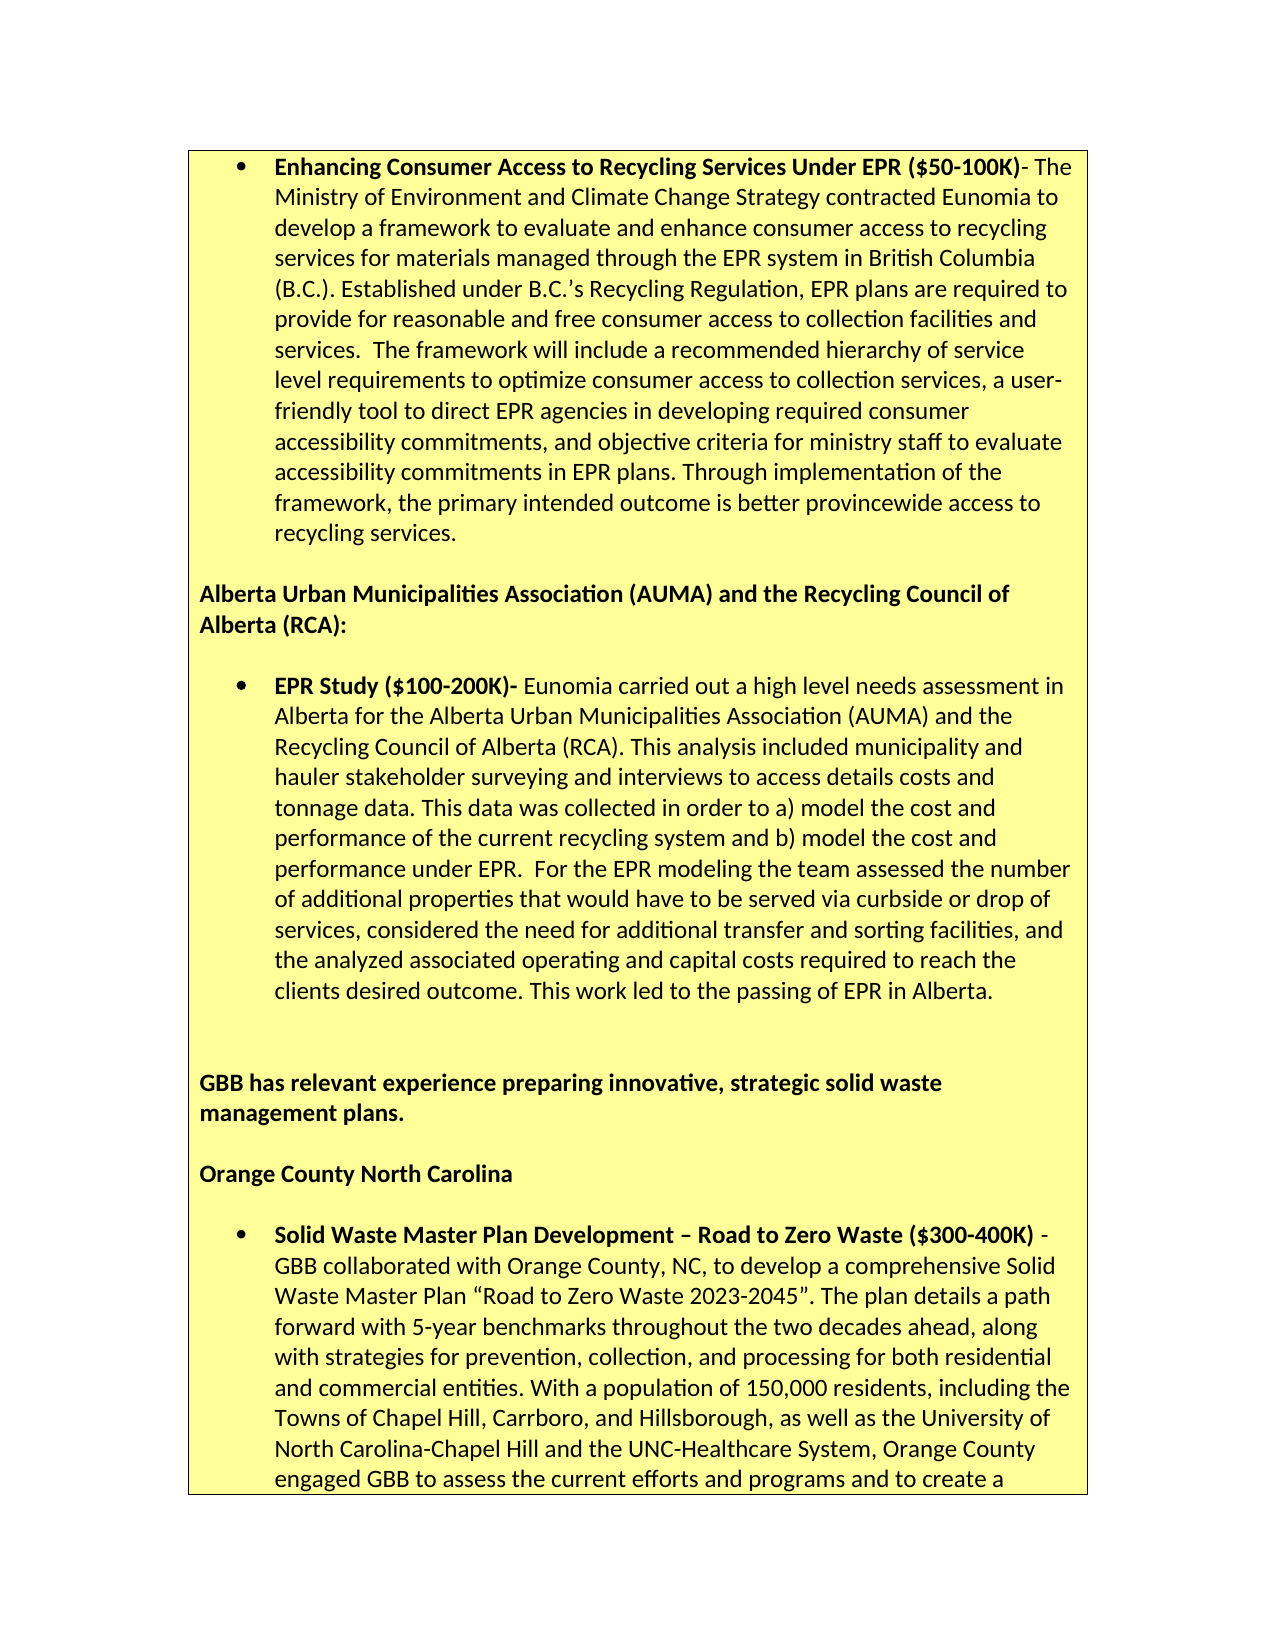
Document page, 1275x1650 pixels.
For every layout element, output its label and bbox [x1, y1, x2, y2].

table_header [189, 151, 1087, 1494]
